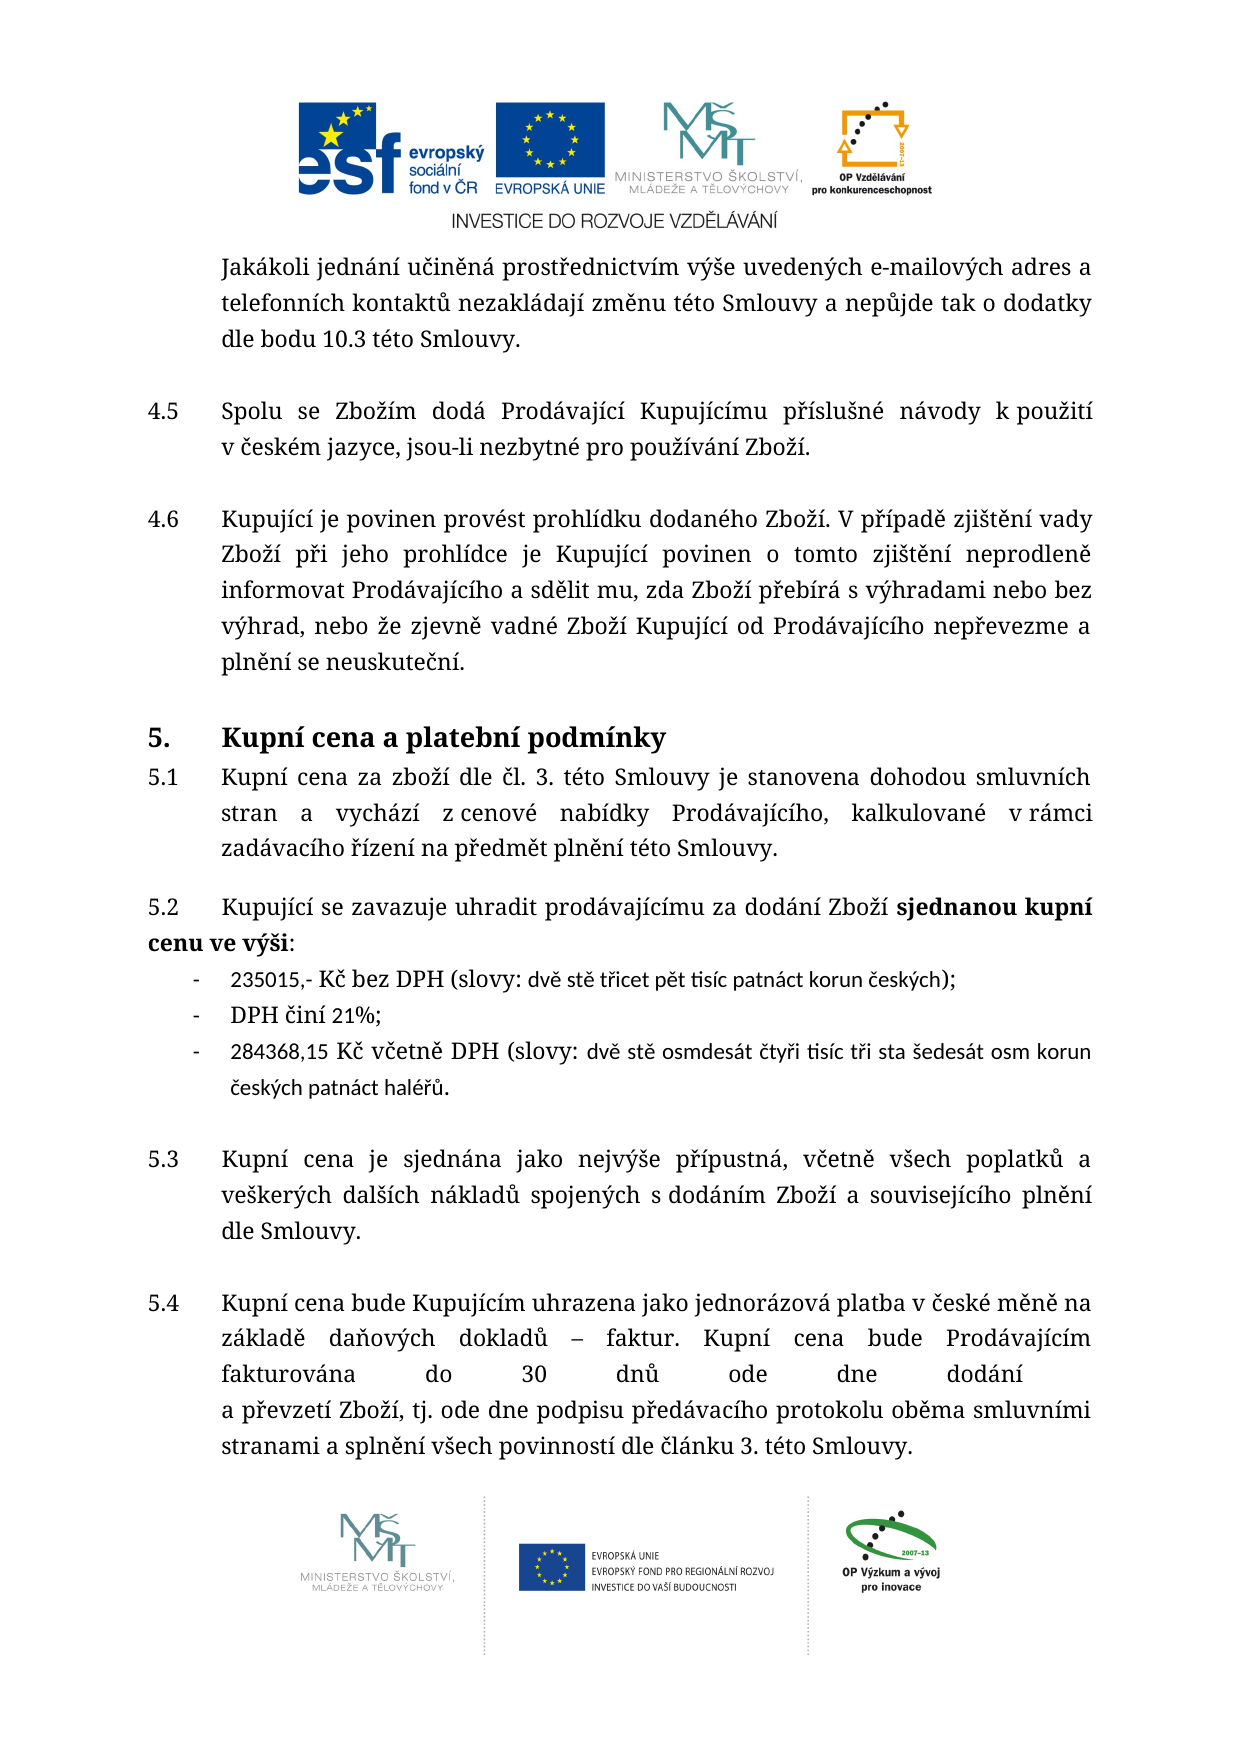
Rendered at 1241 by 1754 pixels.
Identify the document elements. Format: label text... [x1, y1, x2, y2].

text 4.5 Spolu se Zbožím dodá Prodávající Kupujícímu příslušné návody k použití v českém jazyce, jsou-li nezbytné pro používání Zboží. [148, 395, 1093, 462]
text 5. Kupní cena a platební podmínky [148, 718, 1093, 755]
list 235015,- Kč bez DPH (slovy: dvě stě třicet pět tisíc patnáct korun českých); [193, 963, 1093, 994]
text 5.2 Kupující se zavazuje uhradit prodávajícímu za dodání Zboží sjednanou kupní cenu ve výši: [148, 891, 1093, 958]
text 5.3 Kupní cena je sjednána jako nejvýše přípustná, včetně všech poplatků a veškerých dalších nákladů spojených s dodáním Zboží a souvisejícího plnění dle Smlouvy. [148, 1143, 1093, 1246]
text Jakákoli jednání učiněná prostřednictvím výše uvedených e-mailových adres a telefonních kontaktů nezakládají změnu této Smlouvy a nepůjde tak o dodatky dle bodu 10.3 této Smlouvy. [221, 251, 1093, 354]
list DPH činí 21%; [193, 999, 1093, 1030]
picture [265, 73, 975, 251]
text 5.1 Kupní cena za zboží dle čl. 3. této Smlouvy je stanovena dohodou smluvních stran a vychází z cenové nabídky Prodávajícího, kalkulované v rámci zadávacího řízení na předmět plnění této Smlouvy. [148, 761, 1093, 864]
list 284368,15 Kč včetně DPH (slovy: dvě stě osmdesát čtyři tisíc tři sta šedesát osm korun českých patnáct haléřů. [193, 1035, 1093, 1102]
text 4.6 Kupující je povinen provést prohlídku dodaného Zboží. V případě zjištění vady Zboží při jeho prohlídce je Kupující povinen o tomto zjištění neprodleně informovat Prodávajícího a sdělit mu, zda Zboží přebírá s výhradami nebo bez výhrad, nebo že zjevně vadné Zboží Kupující od Prodávajícího nepřevezme a plnění se neuskuteční. [148, 502, 1093, 677]
text 5.4 Kupní cena bude Kupujícím uhrazena jako jednorázová platba v české měně na základě daňových dokladů – faktur. Kupní cena bude Prodávajícím fakturována do 30 dnů ode dne dodání a převzetí Zboží, tj. ode dne podpisu předávacího protokolu oběma smluvními stranami a splnění všech povinností dle článku 3. této Smlouvy. [148, 1286, 1093, 1461]
picture [265, 1470, 975, 1681]
